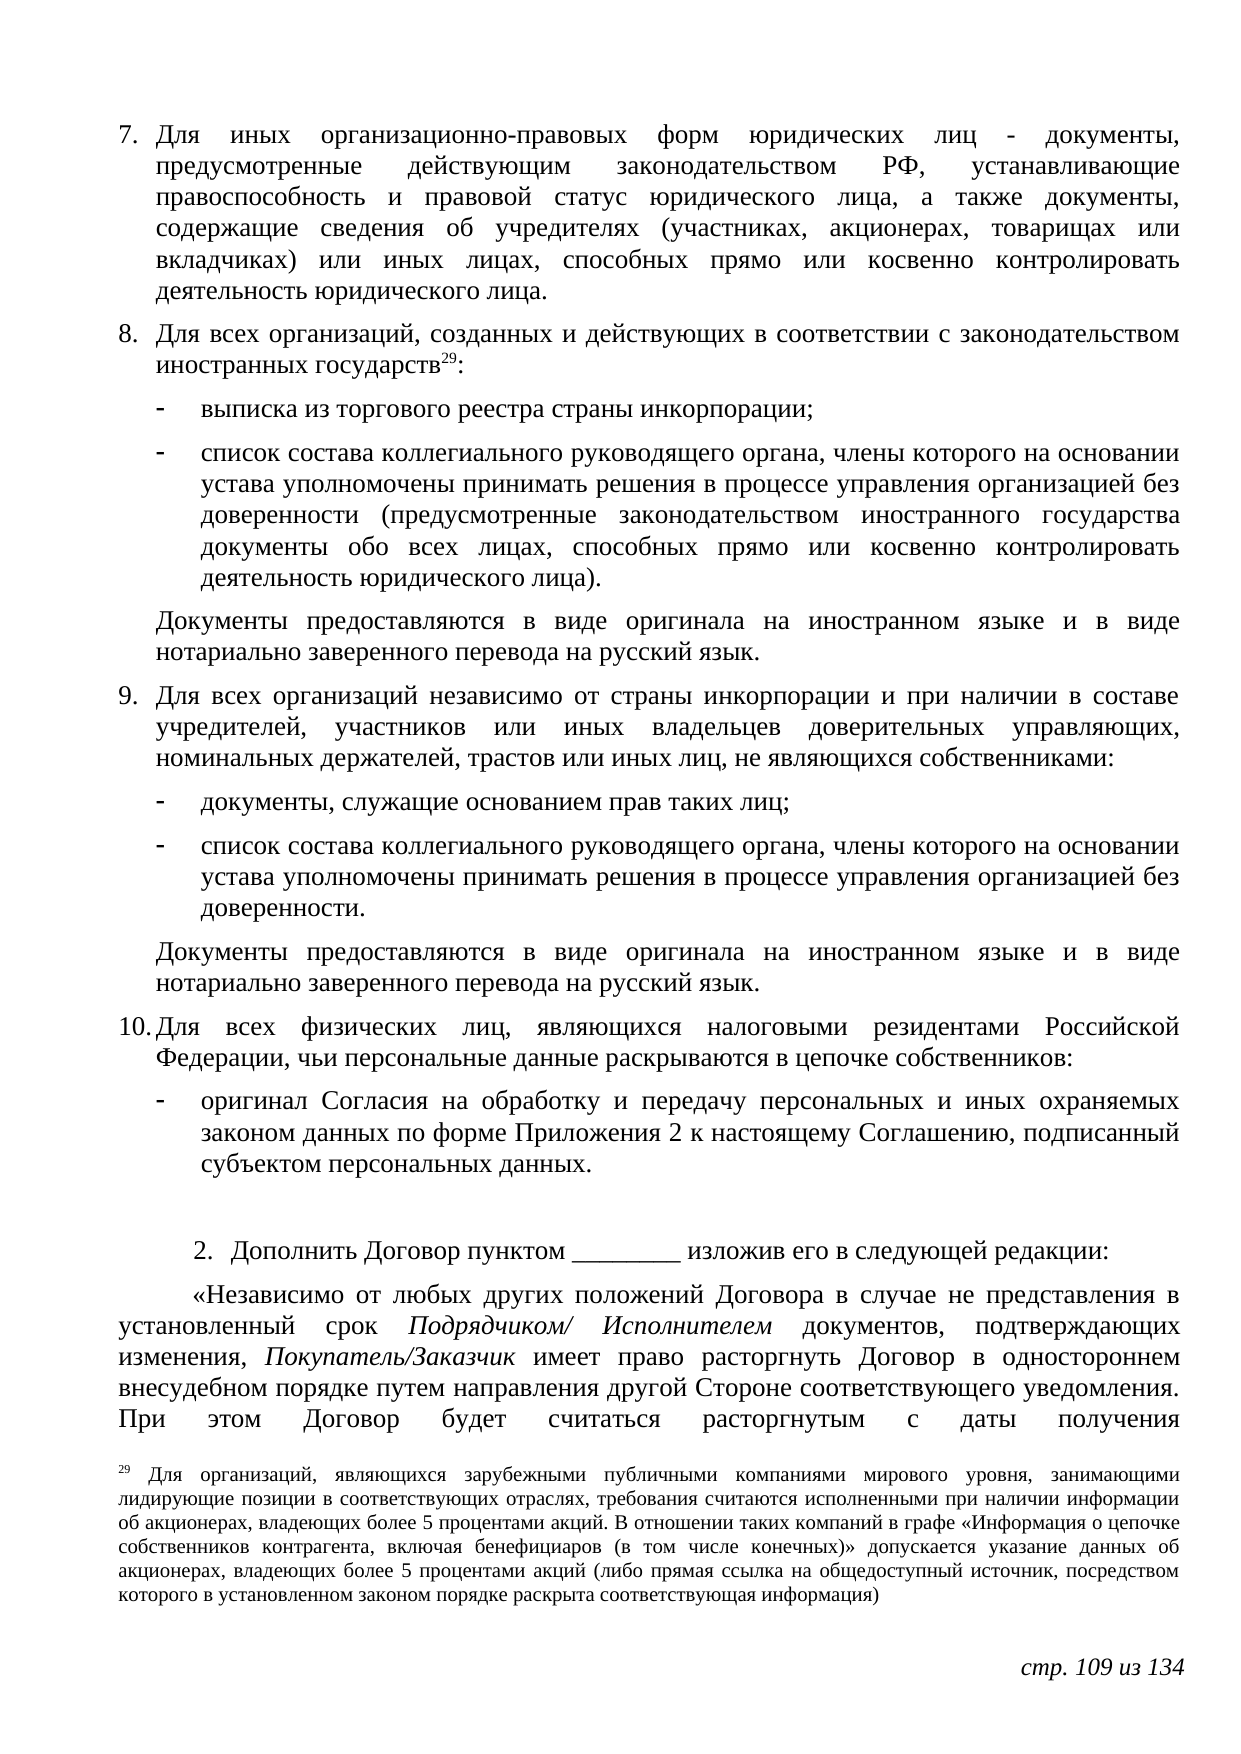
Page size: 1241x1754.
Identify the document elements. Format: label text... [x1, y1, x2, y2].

text Документы предоставляются в виде оригинала на иностранном языке и в виде нотариально заверенного перевода на русский язык. [156, 935, 1181, 997]
list документы, служащие основанием прав таких лиц; [156, 785, 1181, 816]
list Для всех организаций независимо от страны инкорпорации и при наличии в составе учредителей, участников или иных владельцев доверительных управляющих, номинальных держателей, трастов или иных лиц, не являющихся собственниками: [118, 679, 1181, 773]
list список состава коллегиального руководящего органа, члены которого на основании устава уполномочены принимать решения в процессе управления организацией без доверенности. [156, 829, 1181, 922]
list Для иных организационно-правовых форм юридических лиц - документы, предусмотренные действующим законодательством РФ, устанавливающие правоспособность и правовой статус юридического лица, а также документы, содержащие сведения об учредителях (участниках, акционерах, товарищах или вкладчиках) или иных лицах, способных прямо или косвенно контролировать деятельность юридического лица. [118, 118, 1181, 305]
list Для всех физических лиц, являющихся налоговыми резидентами Российской Федерации, чьи персональные данные раскрываются в цепочке собственников: [118, 1010, 1181, 1072]
text Документы предоставляются в виде оригинала на иностранном языке и в виде нотариально заверенного перевода на русский язык. [156, 604, 1181, 667]
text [118, 1278, 1181, 1433]
list Дополнить Договор пунктом ________ изложив его в следующей редакции: [193, 1234, 1181, 1265]
list Для всех организаций, созданных и действующих в соответствии с законодательством иностранных государств: [118, 317, 1181, 380]
list оригинал Согласия на обработку и передачу персональных и иных охраняемых законом данных по форме Приложения 2 к настоящему Соглашению, подписанный субъектом персональных данных. [156, 1084, 1181, 1178]
list выписка из торгового реестра страны инкорпорации; [156, 392, 1181, 423]
list список состава коллегиального руководящего органа, члены которого на основании устава уполномочены принимать решения в процессе управления организацией без доверенности (предусмотренные законодательством иностранного государства документы обо всех лицах, способных прямо или косвенно контролировать деятельность юридического лица). [156, 436, 1181, 592]
